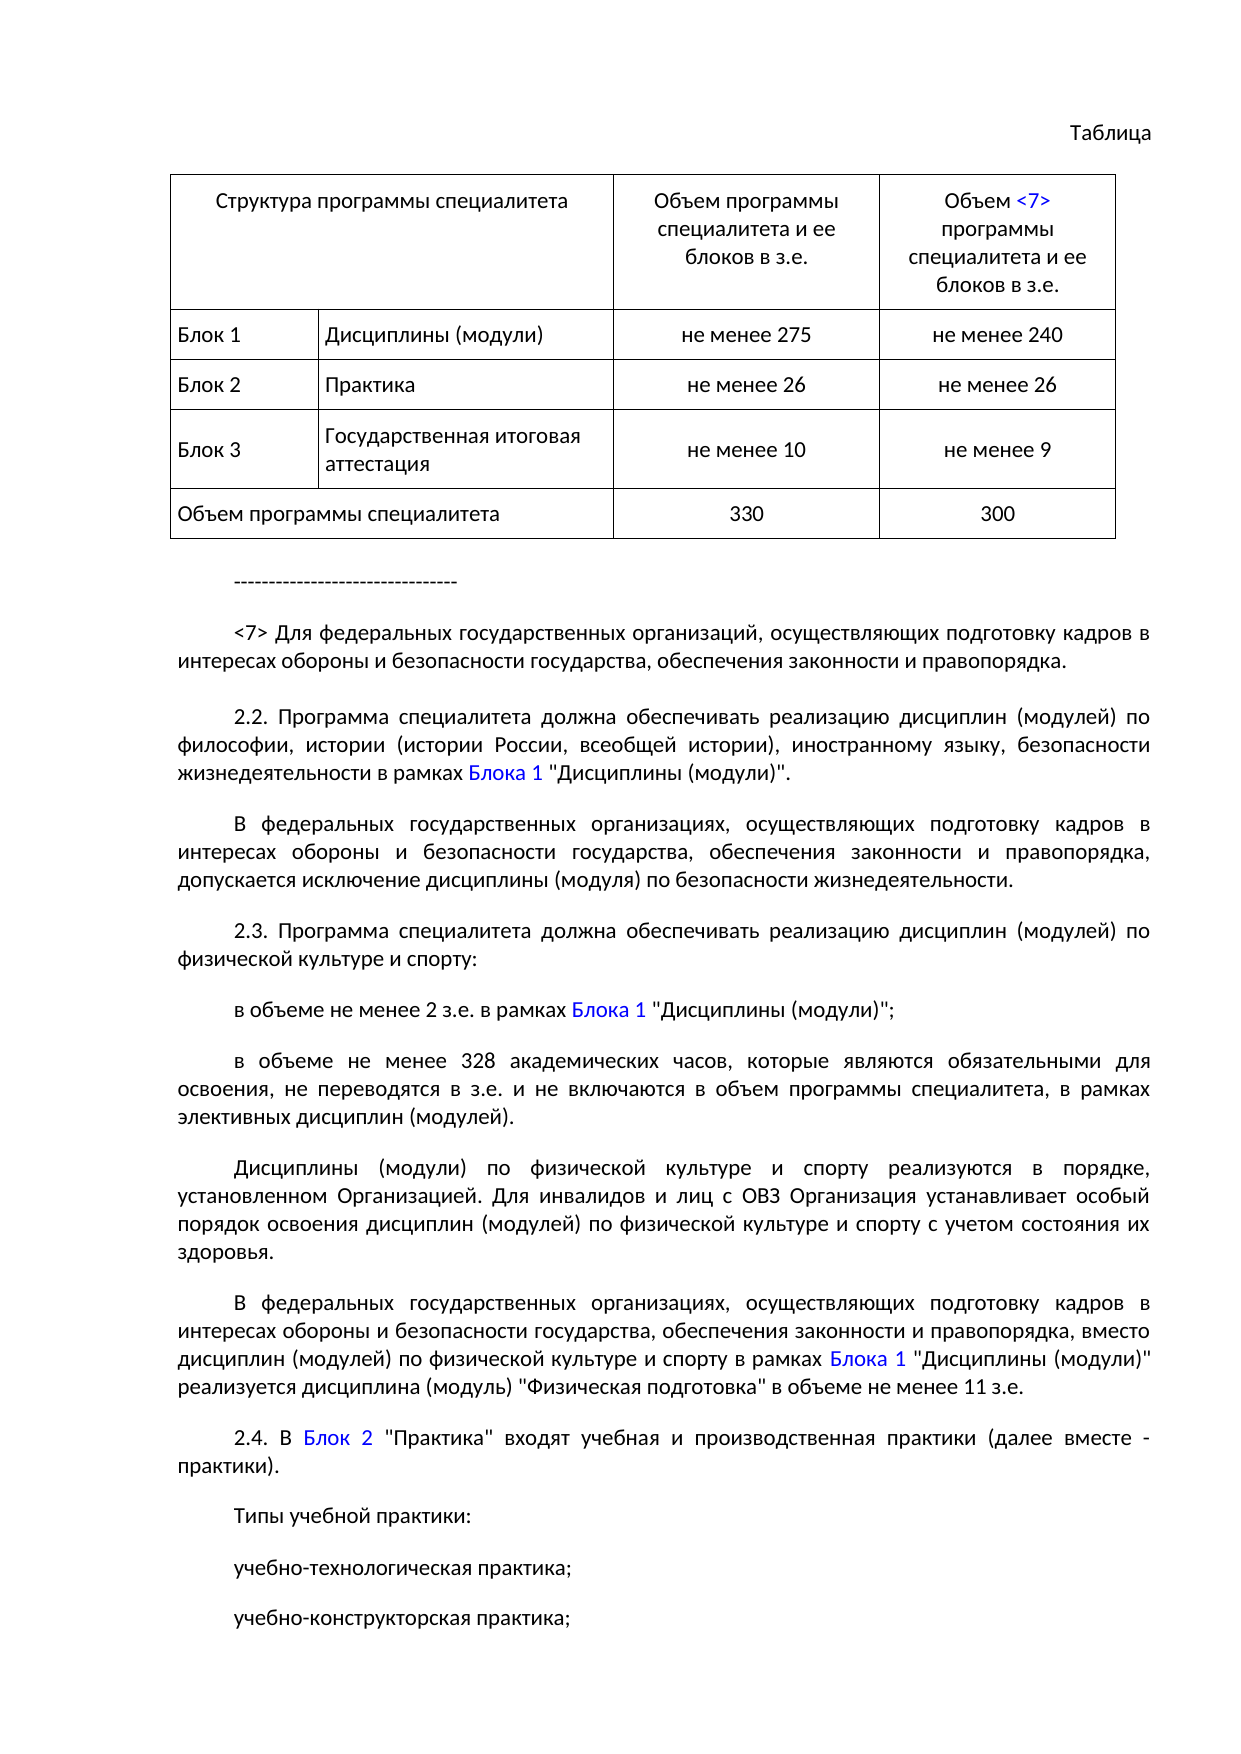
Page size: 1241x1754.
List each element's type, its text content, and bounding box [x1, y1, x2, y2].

table_cell не менее 275 [614, 310, 879, 359]
text учебно-технологическая практика; [177, 1553, 1152, 1581]
text Таблица [177, 118, 1152, 146]
table_cell Блок 1 [171, 310, 318, 359]
text -------------------------------- [177, 567, 1152, 595]
table_cell 330 [614, 489, 879, 538]
text 2.3. Программа специалитета должна обеспечивать реализацию дисциплин (модулей) по физической культуре и спорту: [177, 916, 1152, 972]
table_header Объем <7> программы специалитета и ее блоков в з.е. [880, 175, 1115, 308]
text Дисциплины (модули) по физической культуре и спорту реализуются в порядке, установленном Организацией. Для инвалидов и лиц с ОВЗ Организация устанавливает особый порядок освоения дисциплин (модулей) по физической культуре и спорту с учетом состояния их здоровья. [177, 1153, 1152, 1265]
text учебно-конструкторская практика; [177, 1603, 1152, 1632]
text Типы учебной практики: [177, 1502, 1152, 1530]
table_cell Практика [319, 360, 613, 409]
table_cell Блок 2 [171, 360, 318, 409]
text <7> Для федеральных государственных организаций, осуществляющих подготовку кадров в интересах обороны и безопасности государства, обеспечения законности и правопорядка. [177, 618, 1152, 674]
table_cell не менее 10 [614, 410, 879, 487]
text 2.4. В Блок 2 "Практика" входят учебная и производственная практики (далее вместе - практики). [177, 1423, 1152, 1479]
table_cell не менее 26 [614, 360, 879, 409]
text В федеральных государственных организациях, осуществляющих подготовку кадров в интересах обороны и безопасности государства, обеспечения законности и правопорядка, вместо дисциплин (модулей) по физической культуре и спорту в рамках Блока 1 "Дисциплины (модули)" реализуется дисциплина (модуль) "Физическая подготовка" в объеме не менее 11 з.е. [177, 1288, 1152, 1400]
text в объеме не менее 2 з.е. в рамках Блока 1 "Дисциплины (модули)"; [177, 995, 1152, 1023]
table_header Структура программы специалитета [171, 175, 613, 308]
table_cell Объем программы специалитета [171, 489, 613, 538]
table_cell 300 [880, 489, 1115, 538]
text 2.2. Программа специалитета должна обеспечивать реализацию дисциплин (модулей) по философии, истории (истории России, всеобщей истории), иностранному языку, безопасности жизнедеятельности в рамках Блока 1 "Дисциплины (модули)". [177, 702, 1152, 786]
table_cell не менее 26 [880, 360, 1115, 409]
table_cell Государственная итоговая аттестация [319, 410, 613, 487]
table_cell не менее 240 [880, 310, 1115, 359]
table_cell не менее 9 [880, 410, 1115, 487]
text в объеме не менее 328 академических часов, которые являются обязательными для освоения, не переводятся в з.е. и не включаются в объем программы специалитета, в рамках элективных дисциплин (модулей). [177, 1046, 1152, 1130]
table_cell Дисциплины (модули) [319, 310, 613, 359]
text В федеральных государственных организациях, осуществляющих подготовку кадров в интересах обороны и безопасности государства, обеспечения законности и правопорядка, допускается исключение дисциплины (модуля) по безопасности жизнедеятельности. [177, 809, 1152, 893]
table_cell Блок 3 [171, 410, 318, 487]
table_header Объем программы специалитета и ее блоков в з.е. [614, 175, 879, 308]
